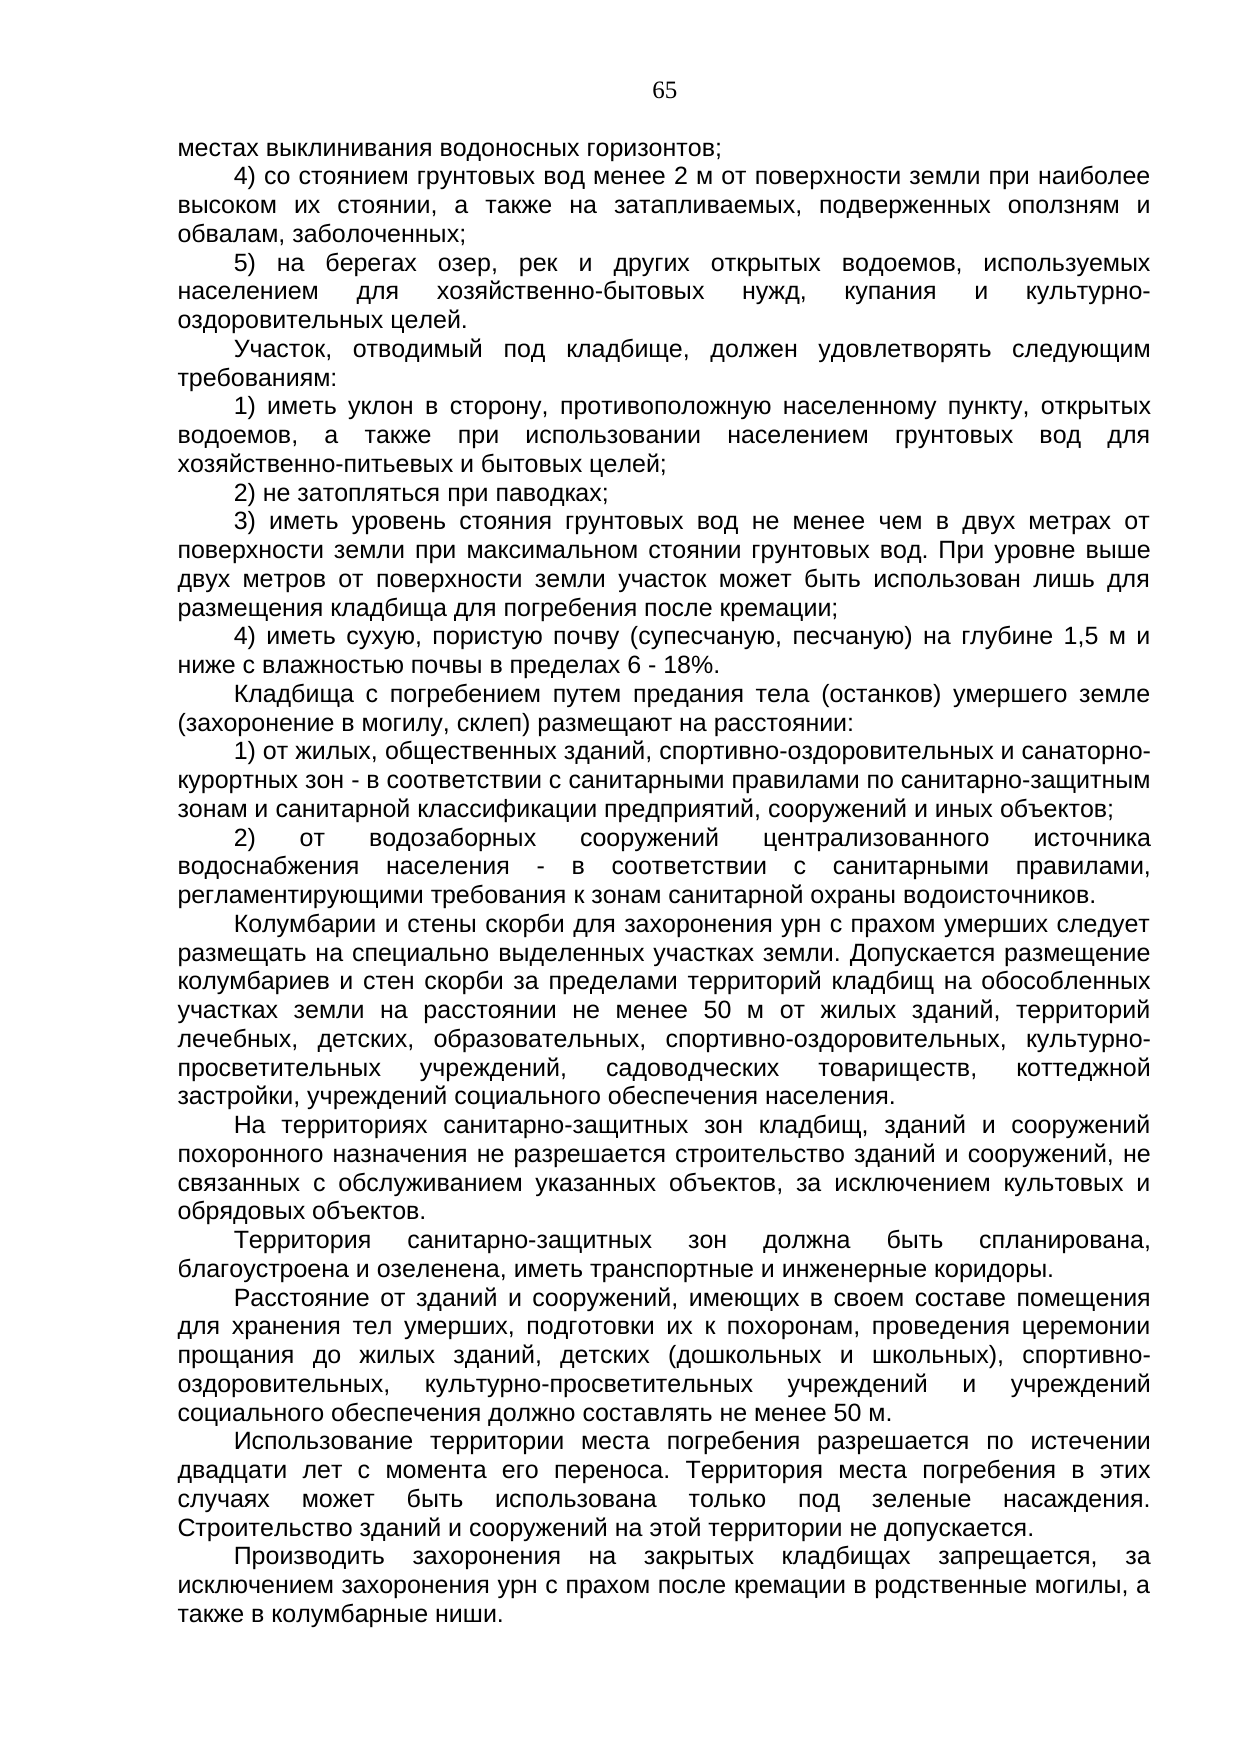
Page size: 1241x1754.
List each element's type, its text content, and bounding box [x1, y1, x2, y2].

text 5) на берегах озер, рек и других открытых водоемов, используемых населением для хозяйственно-бытовых нужд, купания и культурно-оздоровительных целей. [177, 247, 1152, 334]
text 2) от водозаборных сооружений централизованного источника водоснабжения населения - в соответствии с санитарными правилами, регламентирующими требования к зонам санитарной охраны водоисточников. [177, 822, 1152, 909]
text Участок, отводимый под кладбище, должен удовлетворять следующим требованиям: [177, 334, 1152, 391]
text Территория санитарно-защитных зон должна быть спланирована, благоустроена и озеленена, иметь транспортные и инженерные коридоры. [177, 1225, 1152, 1282]
text 4) со стоянием грунтовых вод менее 2 м от поверхности земли при наиболее высоком их стоянии, а также на затапливаемых, подверженных оползням и обвалам, заболоченных; [177, 161, 1152, 247]
text 1) иметь уклон в сторону, противоположную населенному пункту, открытых водоемов, а также при использовании населением грунтовых вод для хозяйственно-питьевых и бытовых целей; [177, 391, 1152, 477]
text На территориях санитарно-защитных зон кладбищ, зданий и сооружений похоронного назначения не разрешается строительство зданий и сооружений, не связанных с обслуживанием указанных объектов, за исключением культовых и обрядовых объектов. [177, 1110, 1152, 1225]
text Производить захоронения на закрытых кладбищах запрещается, за исключением захоронения урн с прахом после кремации в родственные могилы, а также в колумбарные ниши. [177, 1541, 1152, 1627]
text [177, 132, 1152, 161]
text 4) иметь сухую, пористую почву (супесчаную, песчаную) на глубине 1,5 м и ниже с влажностью почвы в пределах 6 - 18%. [177, 621, 1152, 679]
text 2) не затопляться при паводках; [177, 477, 1152, 506]
text Колумбарии и стены скорби для захоронения урн с прахом умерших следует размещать на специально выделенных участках земли. Допускается размещение колумбариев и стен скорби за пределами территорий кладбищ на обособленных участках земли на расстоянии не менее 50 м от жилых зданий, территорий лечебных, детских, образовательных, спортивно-оздоровительных, культурно-просветительных учреждений, садоводческих товариществ, коттеджной застройки, учреждений социального обеспечения населения. [177, 909, 1152, 1110]
text Кладбища с погребением путем предания тела (останков) умершего земле (захоронение в могилу, склеп) размещают на расстоянии: [177, 679, 1152, 736]
text Использование территории места погребения разрешается по истечении двадцати лет с момента его переноса. Территория места погребения в этих случаях может быть использована только под зеленые насаждения. Строительство зданий и сооружений на этой территории не допускается. [177, 1426, 1152, 1541]
text 3) иметь уровень стояния грунтовых вод не менее чем в двух метрах от поверхности земли при максимальном стоянии грунтовых вод. При уровне выше двух метров от поверхности земли участок может быть использован лишь для размещения кладбища для погребения после кремации; [177, 506, 1152, 621]
text Расстояние от зданий и сооружений, имеющих в своем составе помещения для хранения тел умерших, подготовки их к похоронам, проведения церемонии прощания до жилых зданий, детских (дошкольных и школьных), спортивно-оздоровительных, культурно-просветительных учреждений и учреждений социального обеспечения должно составлять не менее 50 м. [177, 1282, 1152, 1426]
text 1) от жилых, общественных зданий, спортивно-оздоровительных и санаторно-курортных зон - в соответствии с санитарными правилами по санитарно-защитным зонам и санитарной классификации предприятий, сооружений и иных объектов; [177, 736, 1152, 822]
